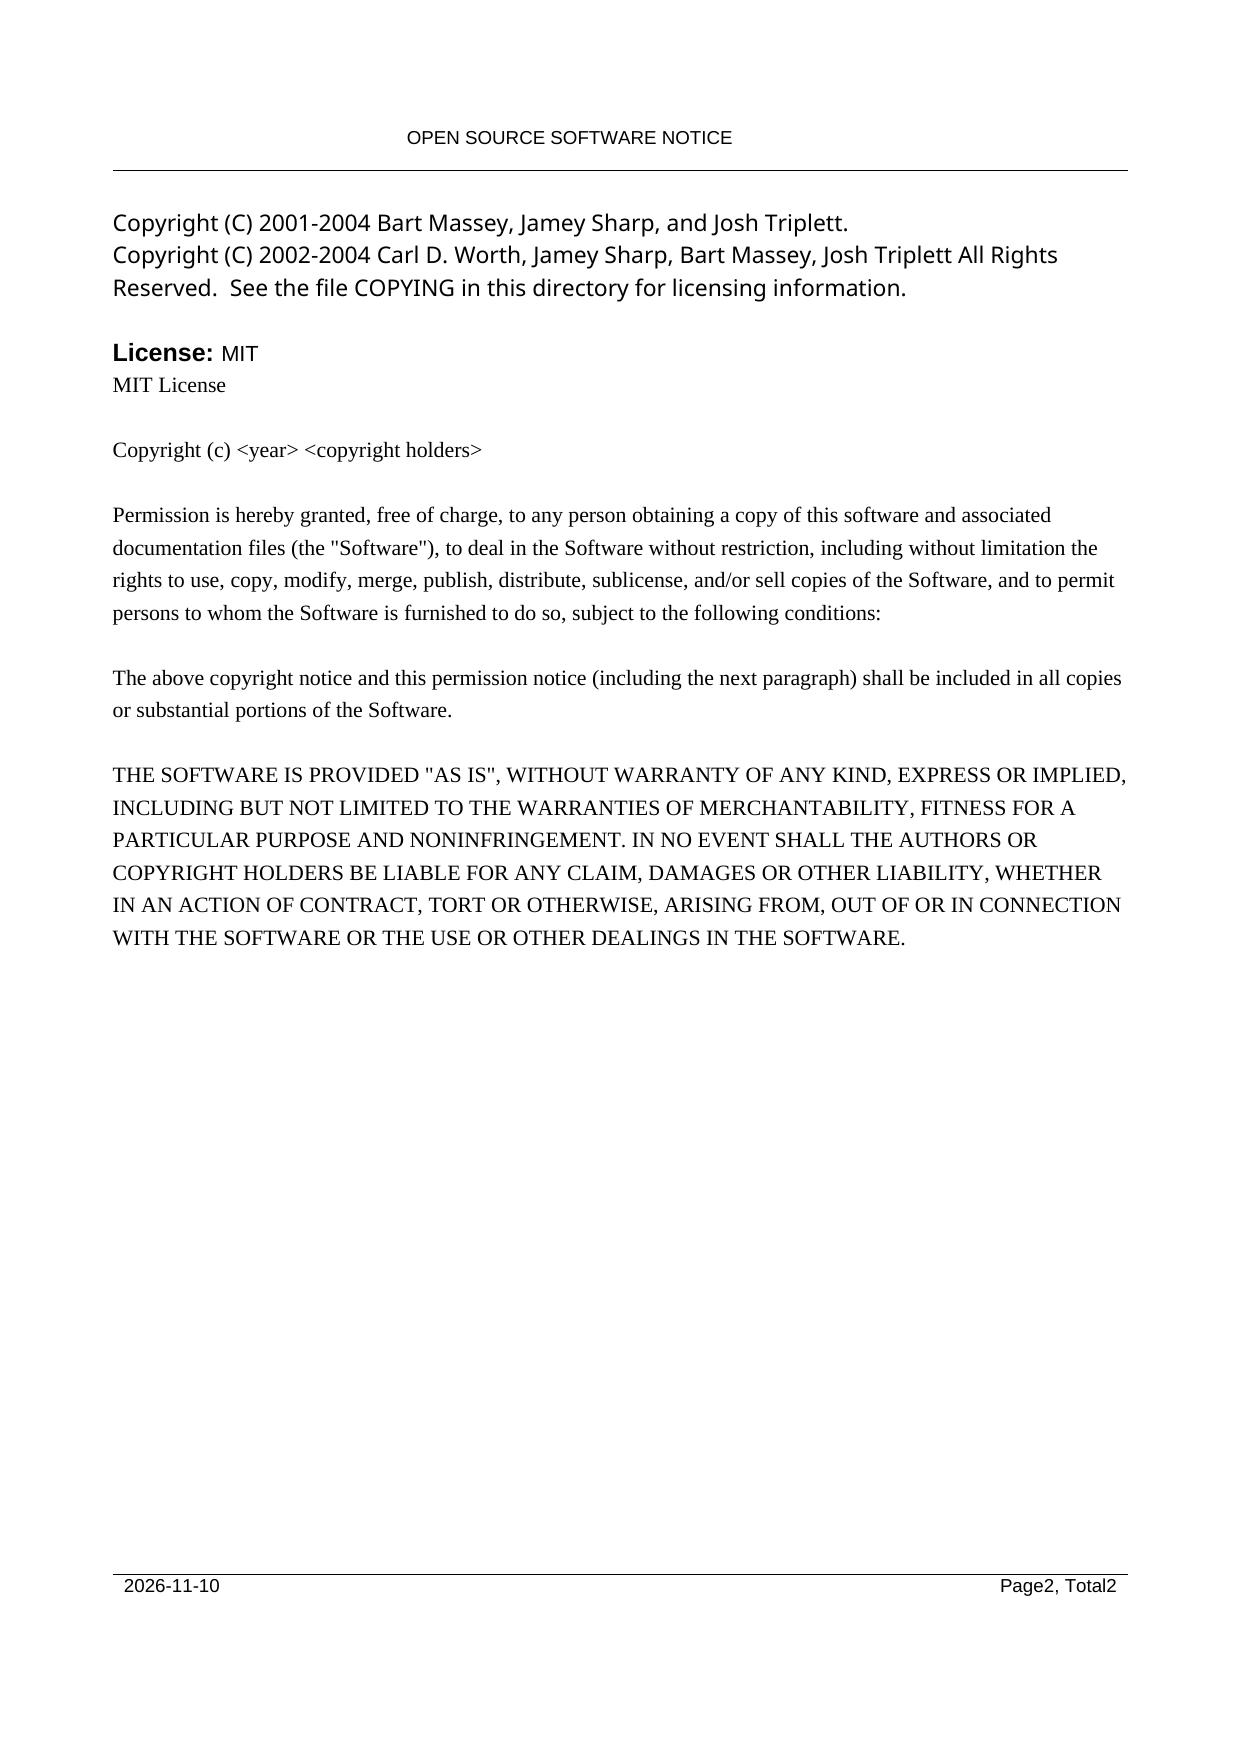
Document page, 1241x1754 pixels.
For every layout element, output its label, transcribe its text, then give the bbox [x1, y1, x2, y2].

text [112, 206, 1128, 336]
text License: MIT [112, 336, 1128, 369]
text MIT License Copyright (c) <year> <copyright holders> Permission is hereby granted, free of charge, to any person obtaining a copy of this software and associated documentation files (the "Software"), to deal in the Software without restriction, including without limitation the rights to use, copy, modify, merge, publish, distribute, sublicense, and/or sell copies of the Software, and to permit persons to whom the Software is furnished to do so, subject to the following conditions: The above copyright notice and this permission notice (including the next paragraph) shall be included in all copies or substantial portions of the Software. THE SOFTWARE IS PROVIDED "AS IS", WITHOUT WARRANTY OF ANY KIND, EXPRESS OR IMPLIED, INCLUDING BUT NOT LIMITED TO THE WARRANTIES OF MERCHANTABILITY, FITNESS FOR A PARTICULAR PURPOSE AND NONINFRINGEMENT. IN NO EVENT SHALL THE AUTHORS OR COPYRIGHT HOLDERS BE LIABLE FOR ANY CLAIM, DAMAGES OR OTHER LIABILITY, WHETHER IN AN ACTION OF CONTRACT, TORT OR OTHERWISE, ARISING FROM, OUT OF OR IN CONNECTION WITH THE SOFTWARE OR THE USE OR OTHER DEALINGS IN THE SOFTWARE. [112, 369, 1128, 954]
